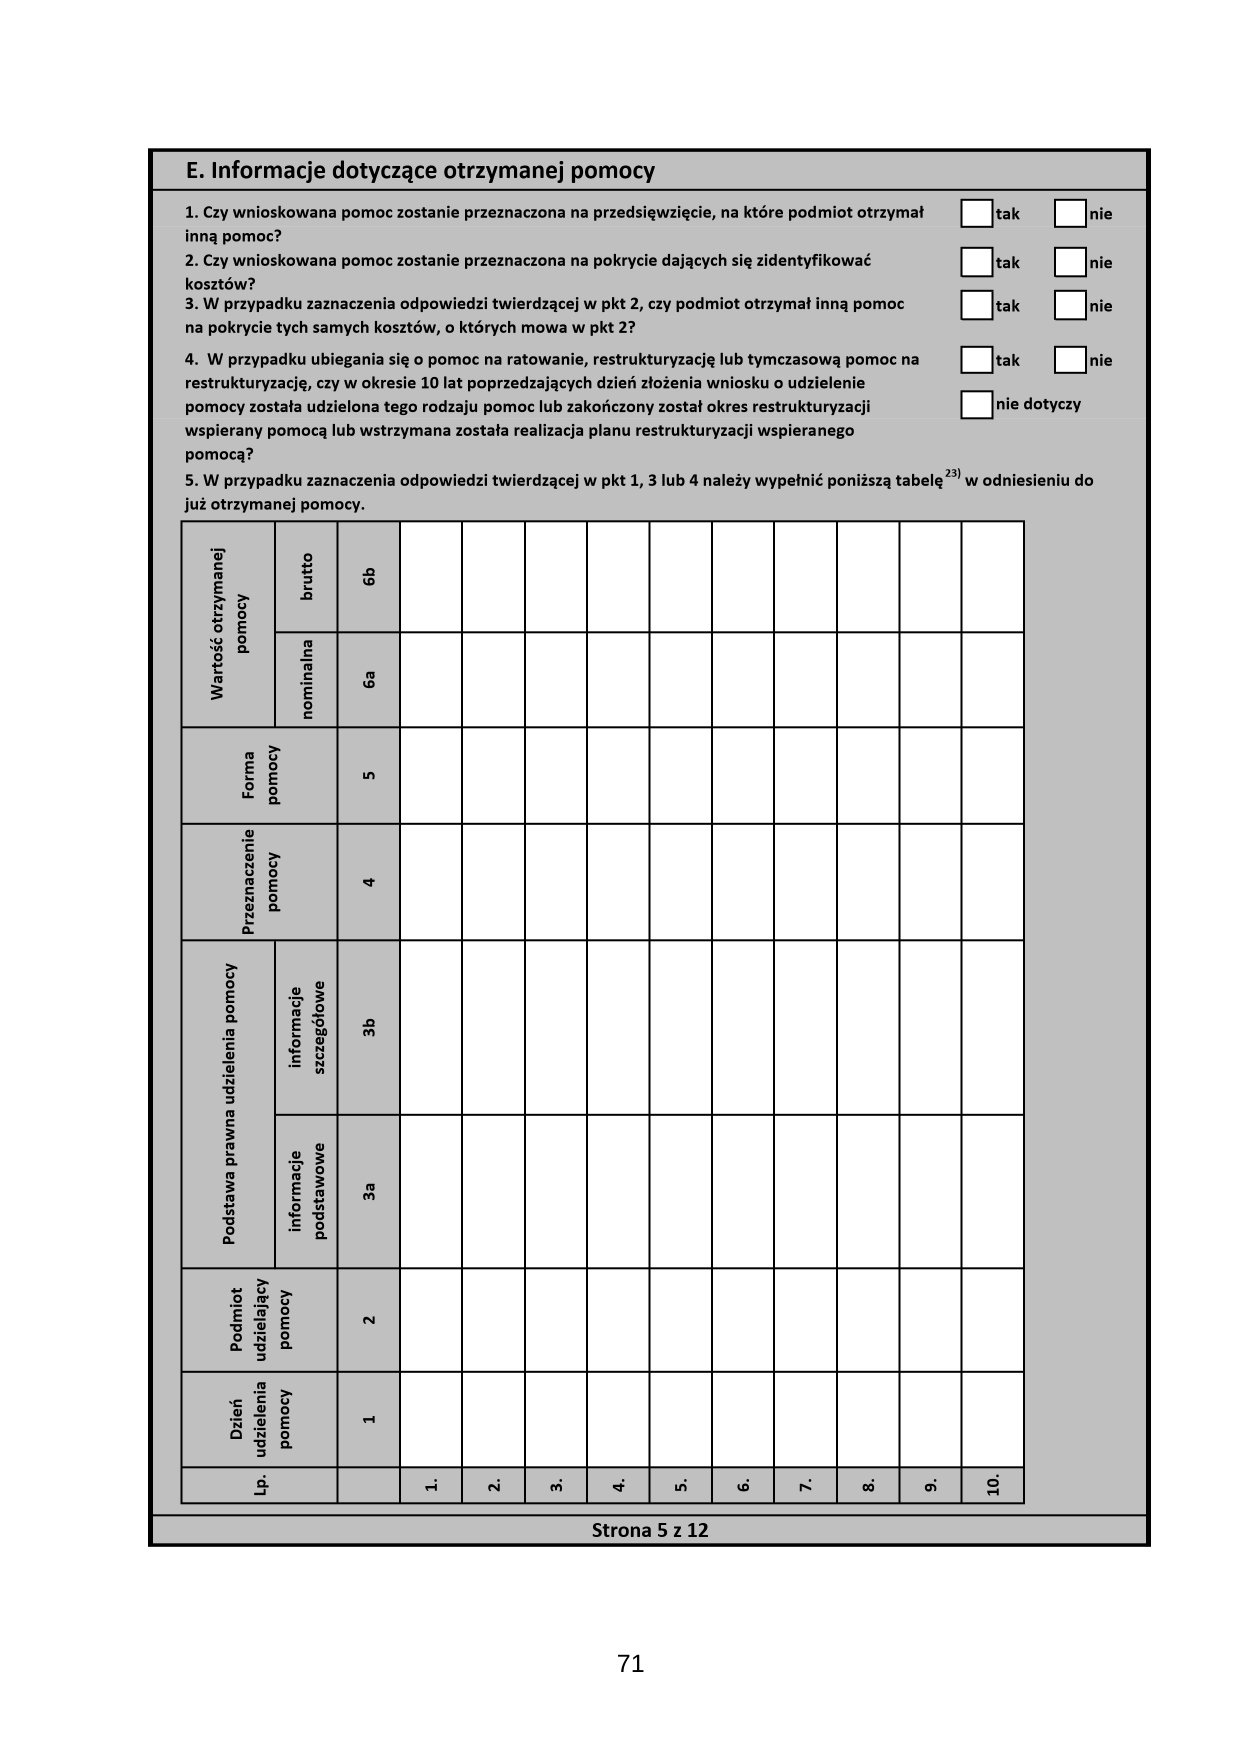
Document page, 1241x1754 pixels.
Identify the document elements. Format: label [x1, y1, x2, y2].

picture [147, 147, 1151, 1547]
